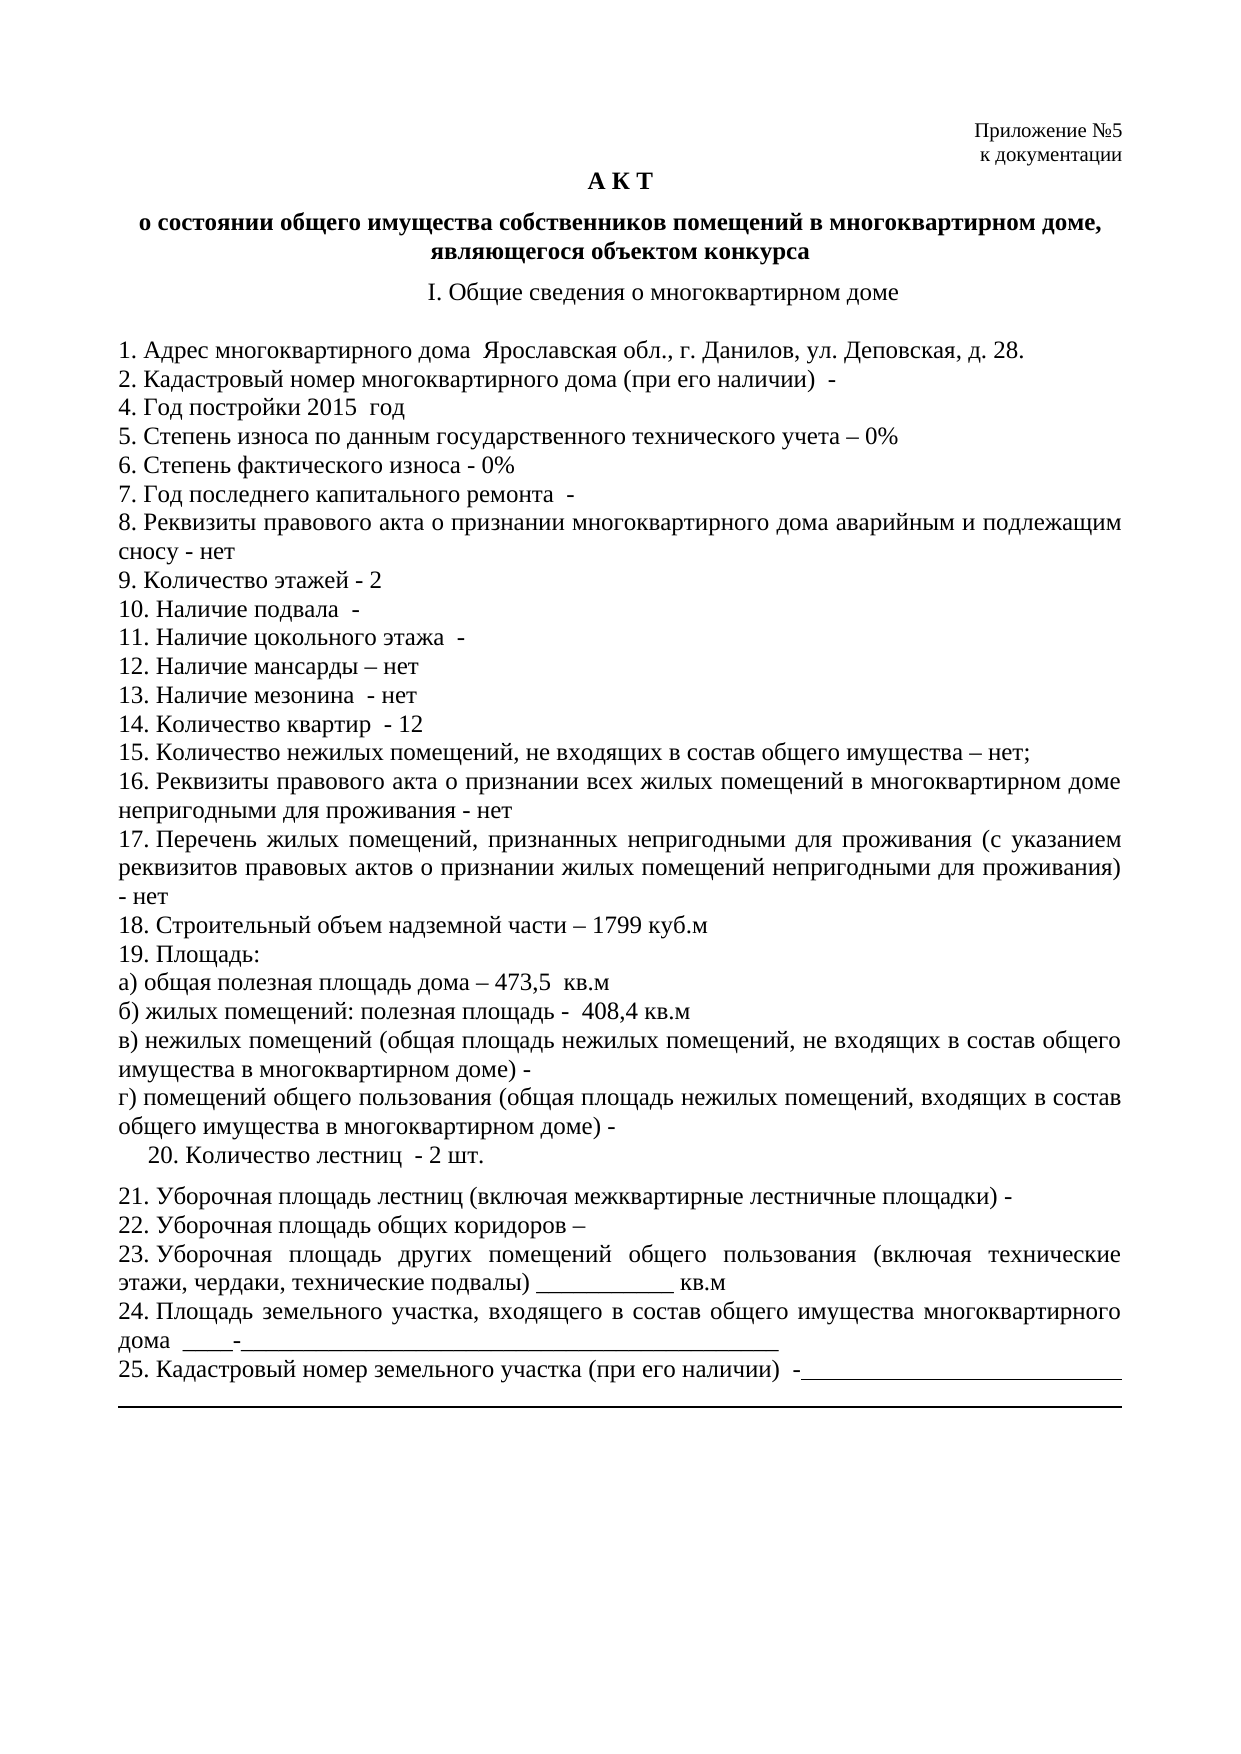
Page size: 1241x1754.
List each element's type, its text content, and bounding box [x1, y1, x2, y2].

text 8. Реквизиты правового акта о признании многоквартирного дома аварийным и подлежащим сносу - нет [118, 507, 1122, 565]
text к документации [118, 142, 1122, 166]
text 14. Количество квартир - 12 [118, 709, 1122, 737]
text 2. Кадастровый номер многоквартирного дома (при его наличии) - [118, 364, 1122, 392]
text 18. Строительный объем надземной части – 1799 куб.м [118, 910, 1122, 939]
text 16. Реквизиты правового акта о признании всех жилых помещений в многоквартирном доме непригодными для проживания - нет [118, 766, 1122, 824]
text 19. Площадь: [118, 939, 1122, 967]
text 1. Адрес многоквартирного дома Ярославская обл., г. Данилов, ул. Деповская, д. 28. [118, 335, 1122, 364]
text 17. Перечень жилых помещений, признанных непригодными для проживания (с указанием реквизитов правовых актов о признании жилых помещений непригодными для проживания) - нет [118, 824, 1122, 910]
text 23. Уборочная площадь других помещений общего пользования (включая технические этажи, чердаки, технические подвалы) ___________ кв.м [118, 1239, 1122, 1296]
text Приложение №5 [118, 118, 1122, 142]
text 11. Наличие цокольного этажа - [118, 622, 1122, 651]
text б) жилых помещений: полезная площадь - 408,4 кв.м [118, 996, 1122, 1025]
text 12. Наличие мансарды – нет [118, 651, 1122, 680]
text 10. Наличие подвала - [118, 594, 1122, 622]
text 9. Количество этажей - 2 [118, 565, 1122, 594]
text 20. Количество лестниц - 2 шт. [148, 1140, 1122, 1169]
text а) общая полезная площадь дома – 473,5 кв.м [118, 967, 1122, 996]
text 13. Наличие мезонина - нет [118, 680, 1122, 709]
text в) нежилых помещений (общая площадь нежилых помещений, не входящих в состав общего имущества в многоквартирном доме) - [118, 1025, 1122, 1082]
text 15. Количество нежилых помещений, не входящих в состав общего имущества – нет; [118, 737, 1122, 766]
text о состоянии общего имущества собственников помещений в многоквартирном доме, являющегося объектом конкурса [118, 207, 1122, 265]
text г) помещений общего пользования (общая площадь нежилых помещений, входящих в состав общего имущества в многоквартирном доме) - [118, 1082, 1122, 1140]
text 25. Кадастровый номер земельного участка (при его наличии) - [118, 1354, 1122, 1382]
text 4. Год постройки 2015 год [118, 392, 1122, 421]
text 21. Уборочная площадь лестниц (включая межквартирные лестничные площадки) - [118, 1181, 1122, 1210]
text 6. Степень фактического износа - 0% [118, 450, 1122, 479]
text 24. Площадь земельного участка, входящего в состав общего имущества многоквартирного дома ____-___________________________________________ [118, 1296, 1122, 1354]
text 7. Год последнего капитального ремонта - [118, 479, 1122, 507]
text 5. Степень износа по данным государственного технического учета – 0% [118, 421, 1122, 450]
text 22. Уборочная площадь общих коридоров – [118, 1210, 1122, 1239]
text I. Общие сведения о многоквартирном доме [131, 277, 1122, 306]
text А к т [118, 166, 1122, 195]
